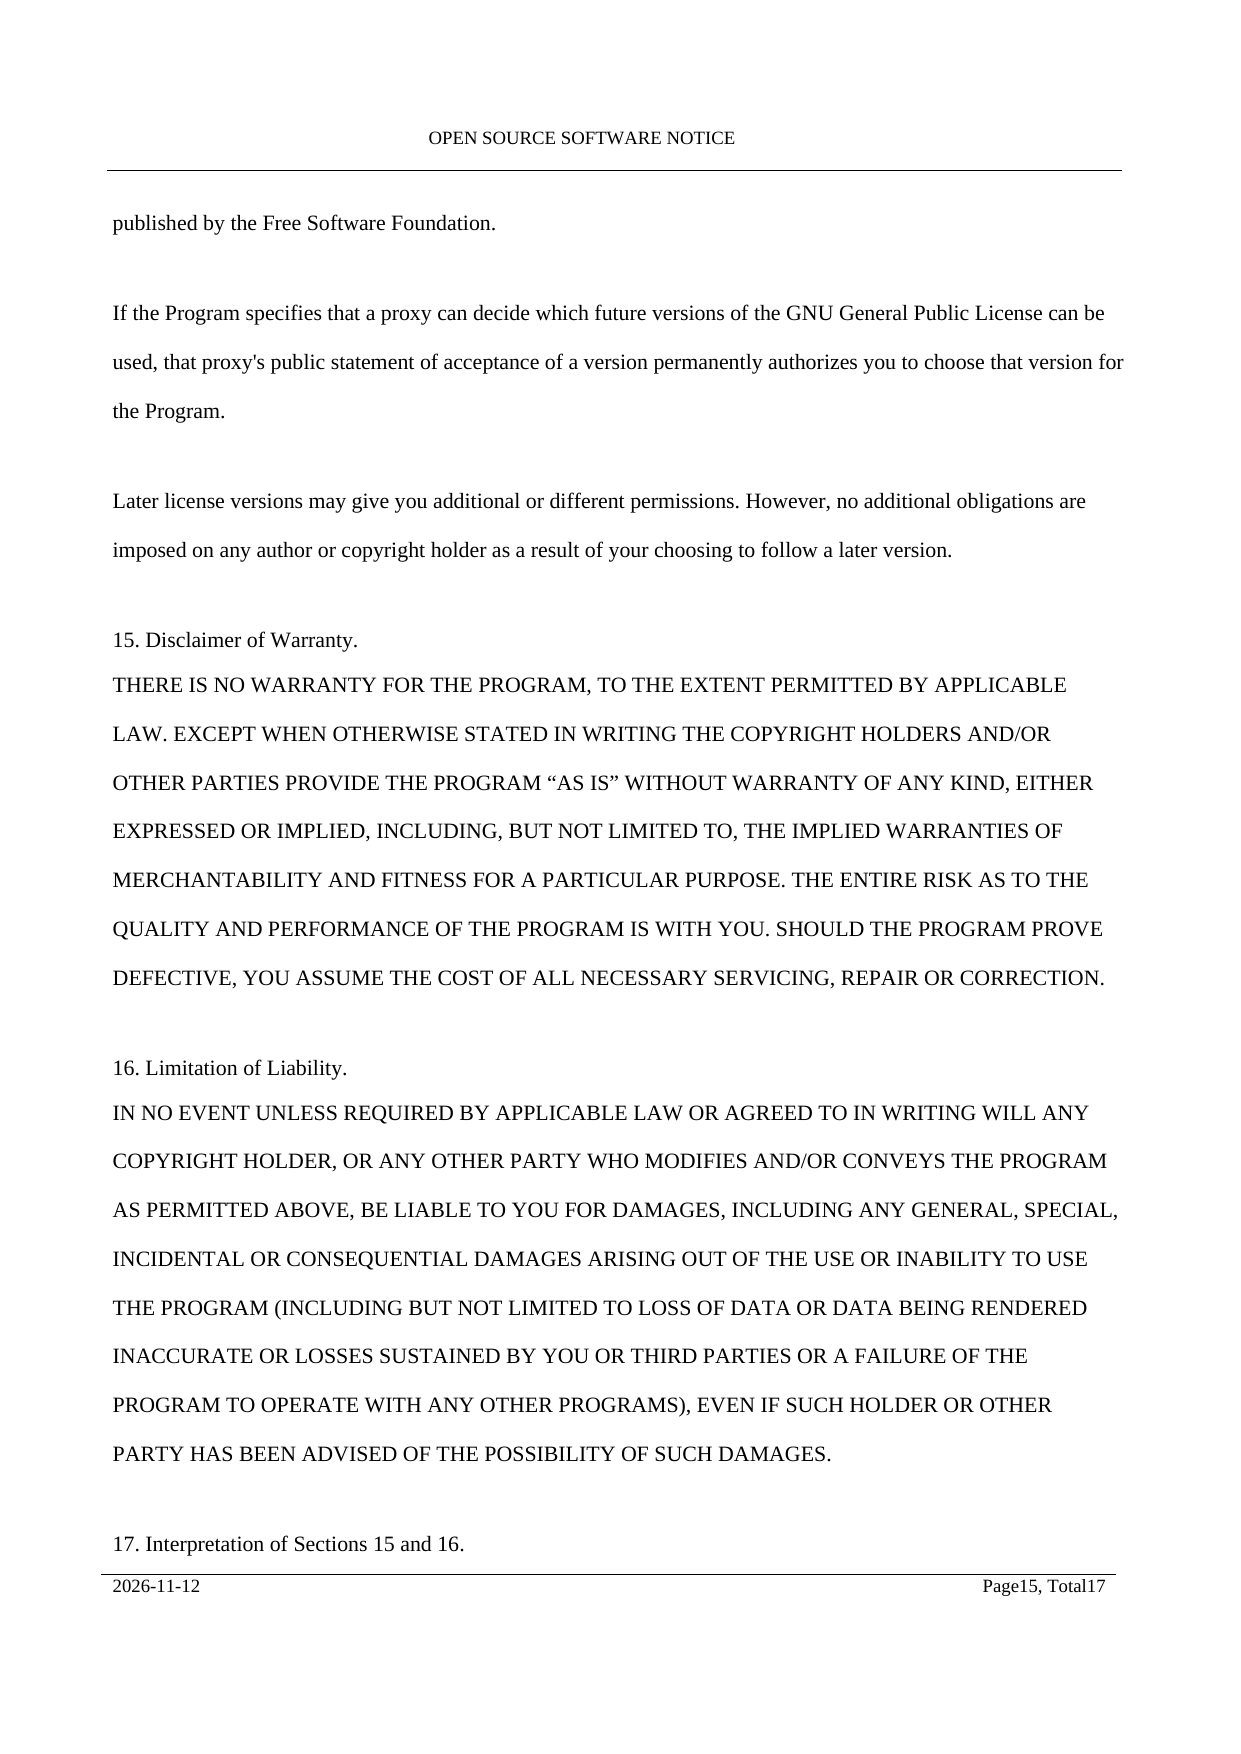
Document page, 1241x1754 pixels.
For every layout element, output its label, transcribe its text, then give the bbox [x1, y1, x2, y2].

text IN NO EVENT UNLESS REQUIRED BY APPLICABLE LAW OR AGREED TO IN WRITING WILL ANY COPYRIGHT HOLDER, OR ANY OTHER PARTY WHO MODIFIES AND/OR CONVEYS THE PROGRAM AS PERMITTED ABOVE, BE LIABLE TO YOU FOR DAMAGES, INCLUDING ANY GENERAL, SPECIAL, INCIDENTAL OR CONSEQUENTIAL DAMAGES ARISING OUT OF THE USE OR INABILITY TO USE THE PROGRAM (INCLUDING BUT NOT LIMITED TO LOSS OF DATA OR DATA BEING RENDERED INACCURATE OR LOSSES SUSTAINED BY YOU OR THIRD PARTIES OR A FAILURE OF THE PROGRAM TO OPERATE WITH ANY OTHER PROGRAMS), EVEN IF SUCH HOLDER OR OTHER PARTY HAS BEEN ADVISED OF THE POSSIBILITY OF SUCH DAMAGES. [112, 1096, 1128, 1470]
text 15. Disclaimer of Warranty. [112, 623, 1128, 656]
text If the Program specifies that a proxy can decide which future versions of the GNU General Public License can be used, that proxy's public statement of acceptance of a version permanently authorizes you to choose that version for the Program. [112, 297, 1128, 427]
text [112, 206, 1128, 239]
text 16. Limitation of Liability. [112, 1051, 1128, 1083]
text 17. Interpretation of Sections 15 and 16. [112, 1528, 1128, 1560]
text THERE IS NO WARRANTY FOR THE PROGRAM, TO THE EXTENT PERMITTED BY APPLICABLE LAW. EXCEPT WHEN OTHERWISE STATED IN WRITING THE COPYRIGHT HOLDERS AND/OR OTHER PARTIES PROVIDE THE PROGRAM “AS IS” WITHOUT WARRANTY OF ANY KIND, EITHER EXPRESSED OR IMPLIED, INCLUDING, BUT NOT LIMITED TO, THE IMPLIED WARRANTIES OF MERCHANTABILITY AND FITNESS FOR A PARTICULAR PURPOSE. THE ENTIRE RISK AS TO THE QUALITY AND PERFORMANCE OF THE PROGRAM IS WITH YOU. SHOULD THE PROGRAM PROVE DEFECTIVE, YOU ASSUME THE COST OF ALL NECESSARY SERVICING, REPAIR OR CORRECTION. [112, 668, 1128, 993]
text Later license versions may give you additional or different permissions. However, no additional obligations are imposed on any author or copyright holder as a result of your choosing to follow a later version. [112, 484, 1128, 566]
